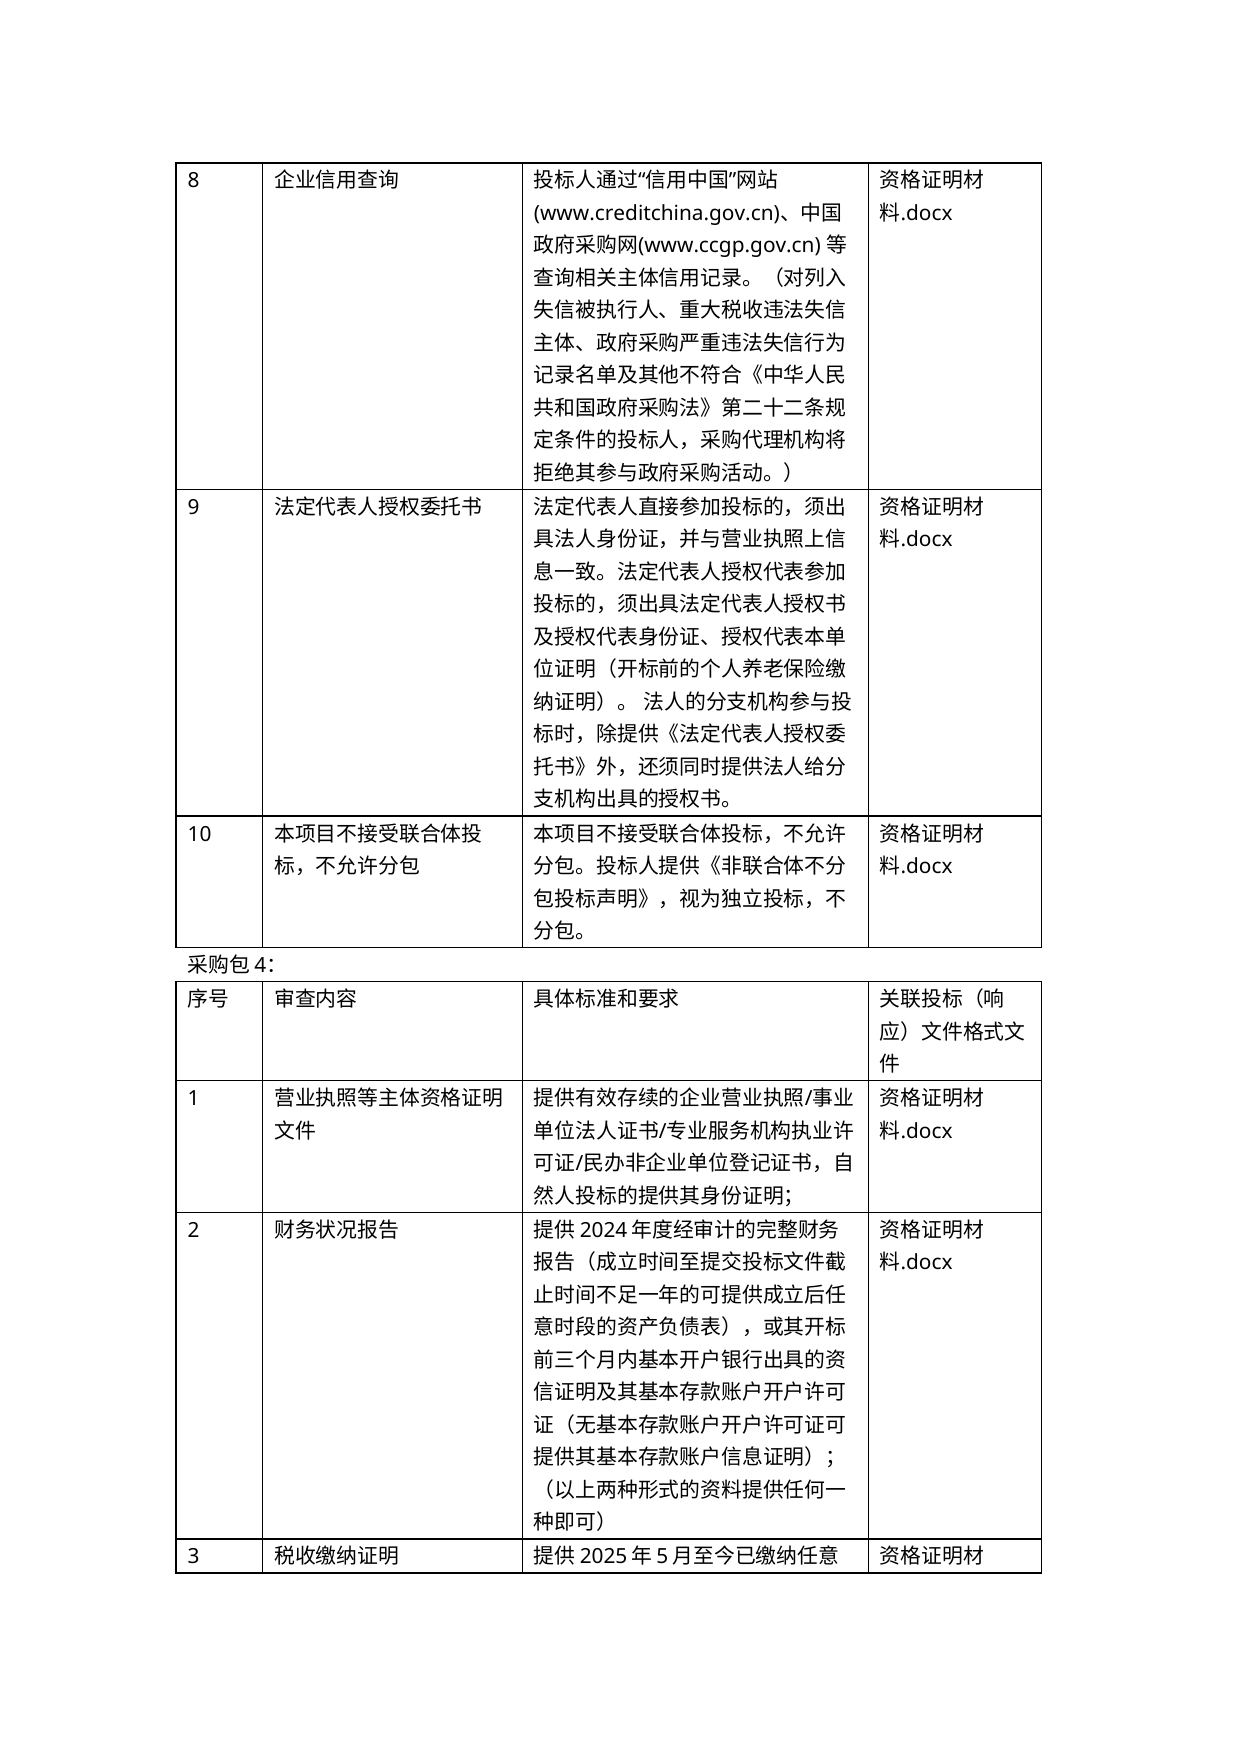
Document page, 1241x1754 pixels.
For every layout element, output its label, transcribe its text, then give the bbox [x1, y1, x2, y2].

table_cell 资格证明材料.docx [869, 1213, 1041, 1538]
table_cell 资格证明材料.docx [869, 490, 1041, 815]
table_cell 8 [177, 164, 262, 488]
table_cell 10 [177, 817, 262, 947]
table_cell 本项目不接受联合体投标，不允许分包。投标人提供《非联合体不分包投标声明》，视为独立投标，不分包。 [523, 817, 868, 947]
table_header 审查内容 [263, 982, 522, 1080]
table_header 序号 [177, 982, 262, 1080]
table_cell 资格证明材料.docx [869, 1540, 1041, 1572]
table_cell 1 [177, 1081, 262, 1211]
table_cell 3 [177, 1540, 262, 1572]
table_cell 资格证明材料.docx [869, 817, 1041, 947]
table_header 关联投标（响应）文件格式文件 [869, 982, 1041, 1080]
table_cell 法定代表人直接参加投标的，须出具法人身份证，并与营业执照上信息一致。法定代表人授权代表参加投标的，须出具法定代表人授权书及授权代表身份证、授权代表本单位证明（开标前的个人养老保险缴纳证明）。 法人的分支机构参与投标时，除提供《法定代表人授权委托书》外，还须同时提供法人给分支机构出具的授权书。 [523, 490, 868, 815]
table_cell 财务状况报告 [263, 1213, 522, 1538]
table_cell 提供2024年度经审计的完整财务报告（成立时间至提交投标文件截止时间不足一年的可提供成立后任意时段的资产负债表），或其开标前三个月内基本开户银行出具的资信证明及其基本存款账户开户许可证（无基本存款账户开户许可证可提供其基本存款账户信息证明）；（以上两种形式的资料提供任何一种即可） [523, 1213, 868, 1538]
table_header 具体标准和要求 [523, 982, 868, 1080]
table_cell 资格证明材料.docx [869, 1081, 1041, 1211]
table_cell 提供有效存续的企业营业执照/事业单位法人证书/专业服务机构执业许可证/民办非企业单位登记证书，自然人投标的提供其身份证明； [523, 1081, 868, 1211]
text 采购包4： [187, 948, 1053, 981]
table_cell 企业信用查询 [263, 164, 522, 488]
table_cell 营业执照等主体资格证明文件 [263, 1081, 522, 1211]
table_cell 投标人通过“信用中国”网站(www.creditchina.gov.cn)、中国政府采购网(www.ccgp.gov.cn) 等查询相关主体信用记录。（对列入失信被执行人、重大税收违法失信主体、政府采购严重违法失信行为记录名单及其他不符合《中华人民共和国政府采购法》第二十二条规定条件的投标人，采购代理机构将拒绝其参与政府采购活动。） [523, 164, 868, 488]
table_cell 本项目不接受联合体投标，不允许分包 [263, 817, 522, 947]
table_cell 9 [177, 490, 262, 815]
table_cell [523, 1540, 868, 1572]
table_cell 资格证明材料.docx [869, 164, 1041, 488]
table_cell 法定代表人授权委托书 [263, 490, 522, 815]
table_cell 税收缴纳证明 [263, 1540, 522, 1572]
table_cell 2 [177, 1213, 262, 1538]
